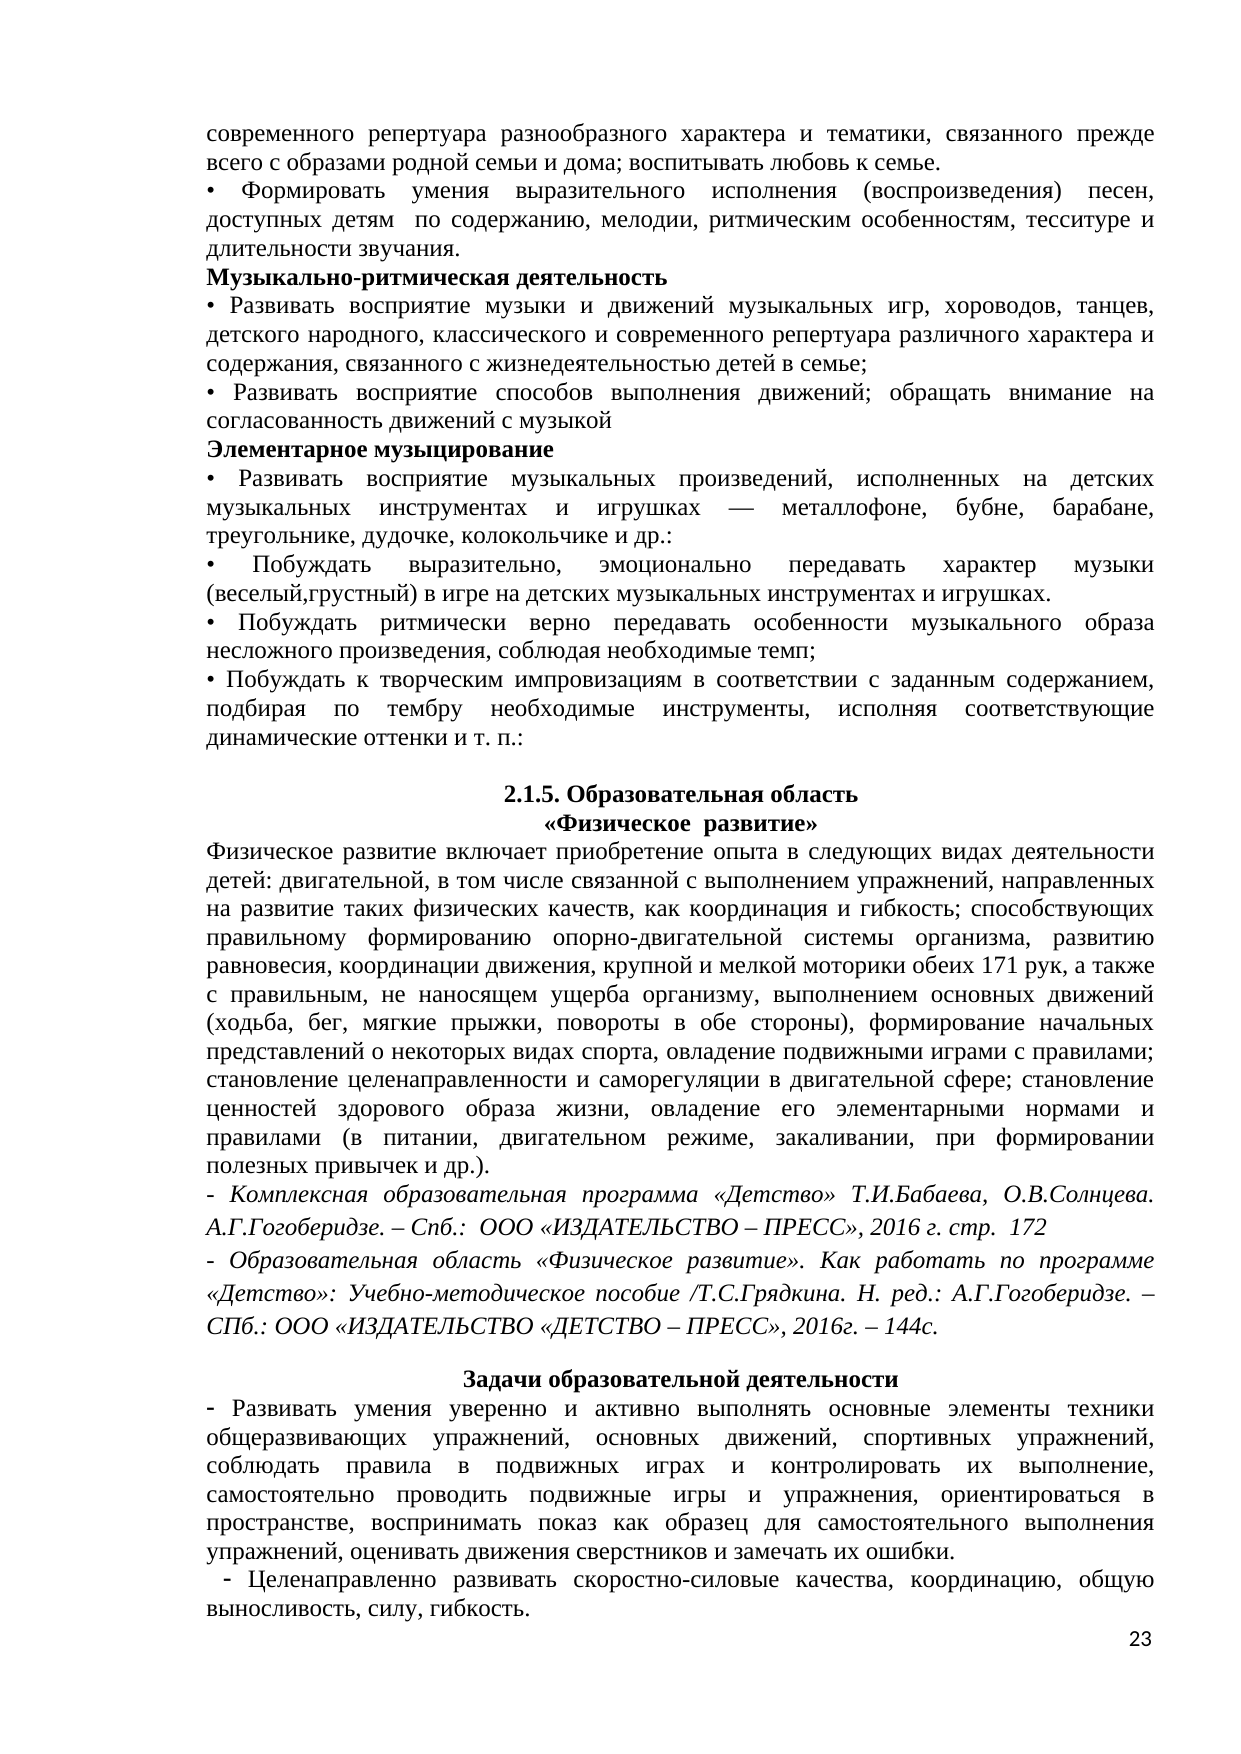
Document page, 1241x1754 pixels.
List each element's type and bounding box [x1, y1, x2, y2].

table_cell [195, 118, 1167, 1622]
